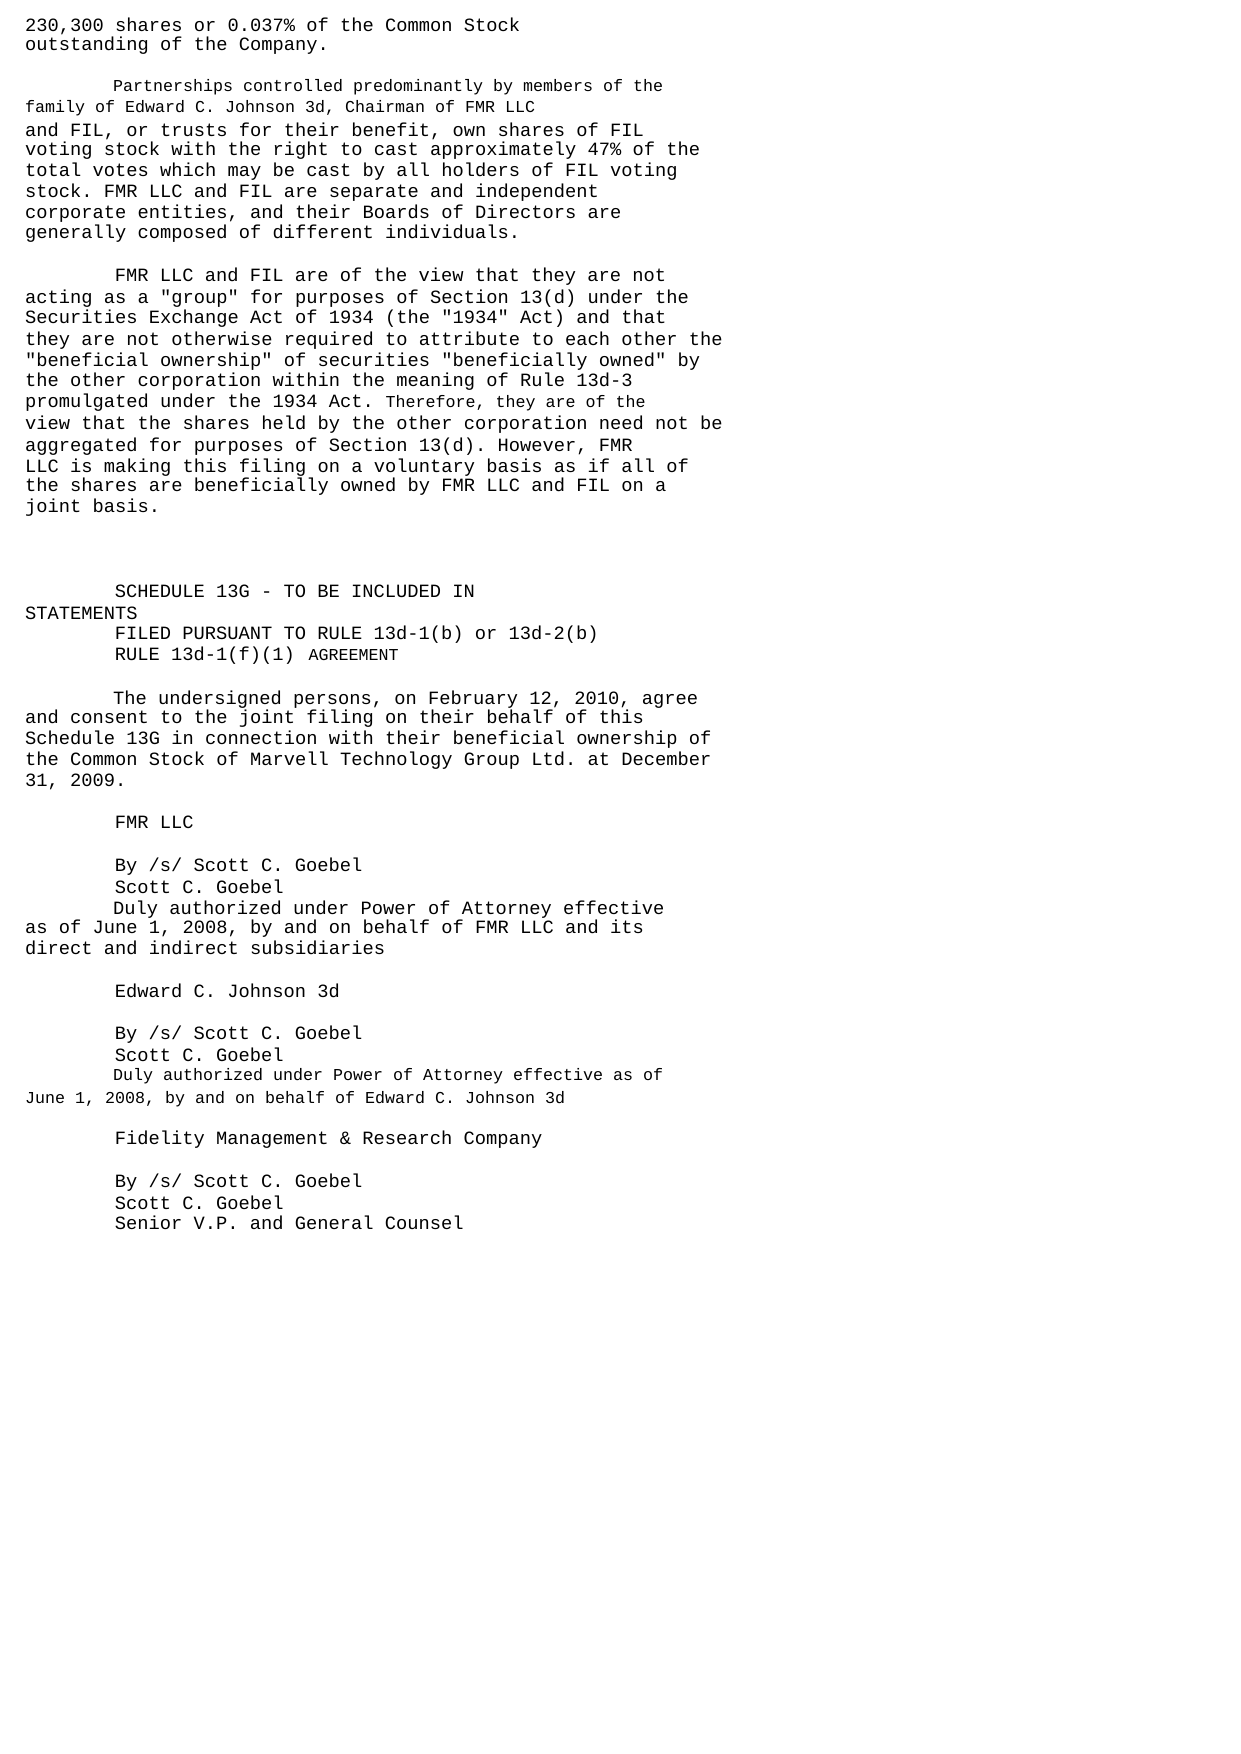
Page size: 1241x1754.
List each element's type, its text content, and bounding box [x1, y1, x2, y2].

text Duly authorized under Power of Attorney effective as of June 1, 2008, by and on behalf of FMR LLC and its direct and indirect subsidiaries [25, 898, 684, 960]
text and FIL, or trusts for their benefit, own shares of FIL voting stock with the right to cast approximately 47% of the total votes which may be cast by all holders of FIL voting stock. FMR LLC and FIL are separate and independent corporate entities, and their Boards of Directors are generally composed of different individuals. [25, 120, 707, 244]
text Senior V.P. and General Counsel [114, 1213, 1090, 1235]
text Securities Exchange Act of 1934 (the "1934" Act) and that [25, 308, 1090, 329]
text promulgated under the 1934 Act. Therefore, they are of the [25, 392, 1090, 413]
text view that the shares held by the other corporation need not be [25, 413, 1090, 435]
text Scott C. Goebel [114, 877, 1090, 897]
text By /s/ Scott C. Goebel [114, 855, 1090, 877]
text the other corporation within the meaning of Rule 13d-3 [25, 371, 1090, 392]
text FMR LLC [114, 813, 1090, 834]
text LLC is making this filing on a voluntary basis as if all of the shares are beneficially owned by FMR LLC and FIL on a joint basis. [25, 456, 717, 518]
text The undersigned persons, on February 12, 2010, agree and consent to the joint filing on their behalf of this Schedule 13G in connection with their beneficial ownership of the Common Stock of Marvell Technology Group Ltd. at December 31, 2009. [25, 688, 728, 792]
text STATEMENTS [25, 603, 1090, 624]
text Edward C. Johnson 3d [114, 982, 1090, 1003]
text By /s/ Scott C. Goebel [114, 1024, 1090, 1045]
text Scott C. Goebel [114, 1045, 1090, 1066]
text FILED PURSUANT TO RULE 13d-1(b) or 13d-2(b) [114, 624, 1090, 645]
text Scott C. Goebel [114, 1193, 1090, 1213]
text aggregated for purposes of Section 13(d). However, FMR [25, 435, 1090, 455]
text RULE 13d-1(f)(1) AGREEMENT [114, 645, 1090, 666]
text "beneficial ownership" of securities "beneficially owned" by [25, 350, 1090, 371]
text 230,300 shares or 0.037% of the Common Stock outstanding of the Company. [25, 15, 640, 56]
text Duly authorized under Power of Attorney effective as of June 1, 2008, by and on behalf of Edward C. Johnson 3d [25, 1066, 684, 1108]
text FMR LLC and FIL are of the view that they are not [114, 266, 1090, 287]
text By /s/ Scott C. Goebel [114, 1171, 1090, 1193]
text they are not otherwise required to attribute to each other the [25, 329, 1090, 350]
text Partnerships controlled predominantly by members of the family of Edward C. Johnson 3d, Chairman of FMR LLC [25, 78, 674, 118]
text SCHEDULE 13G - TO BE INCLUDED IN [114, 582, 1090, 603]
text Fidelity Management & Research Company [114, 1129, 1090, 1150]
text acting as a "group" for purposes of Section 13(d) under the [25, 287, 1090, 308]
